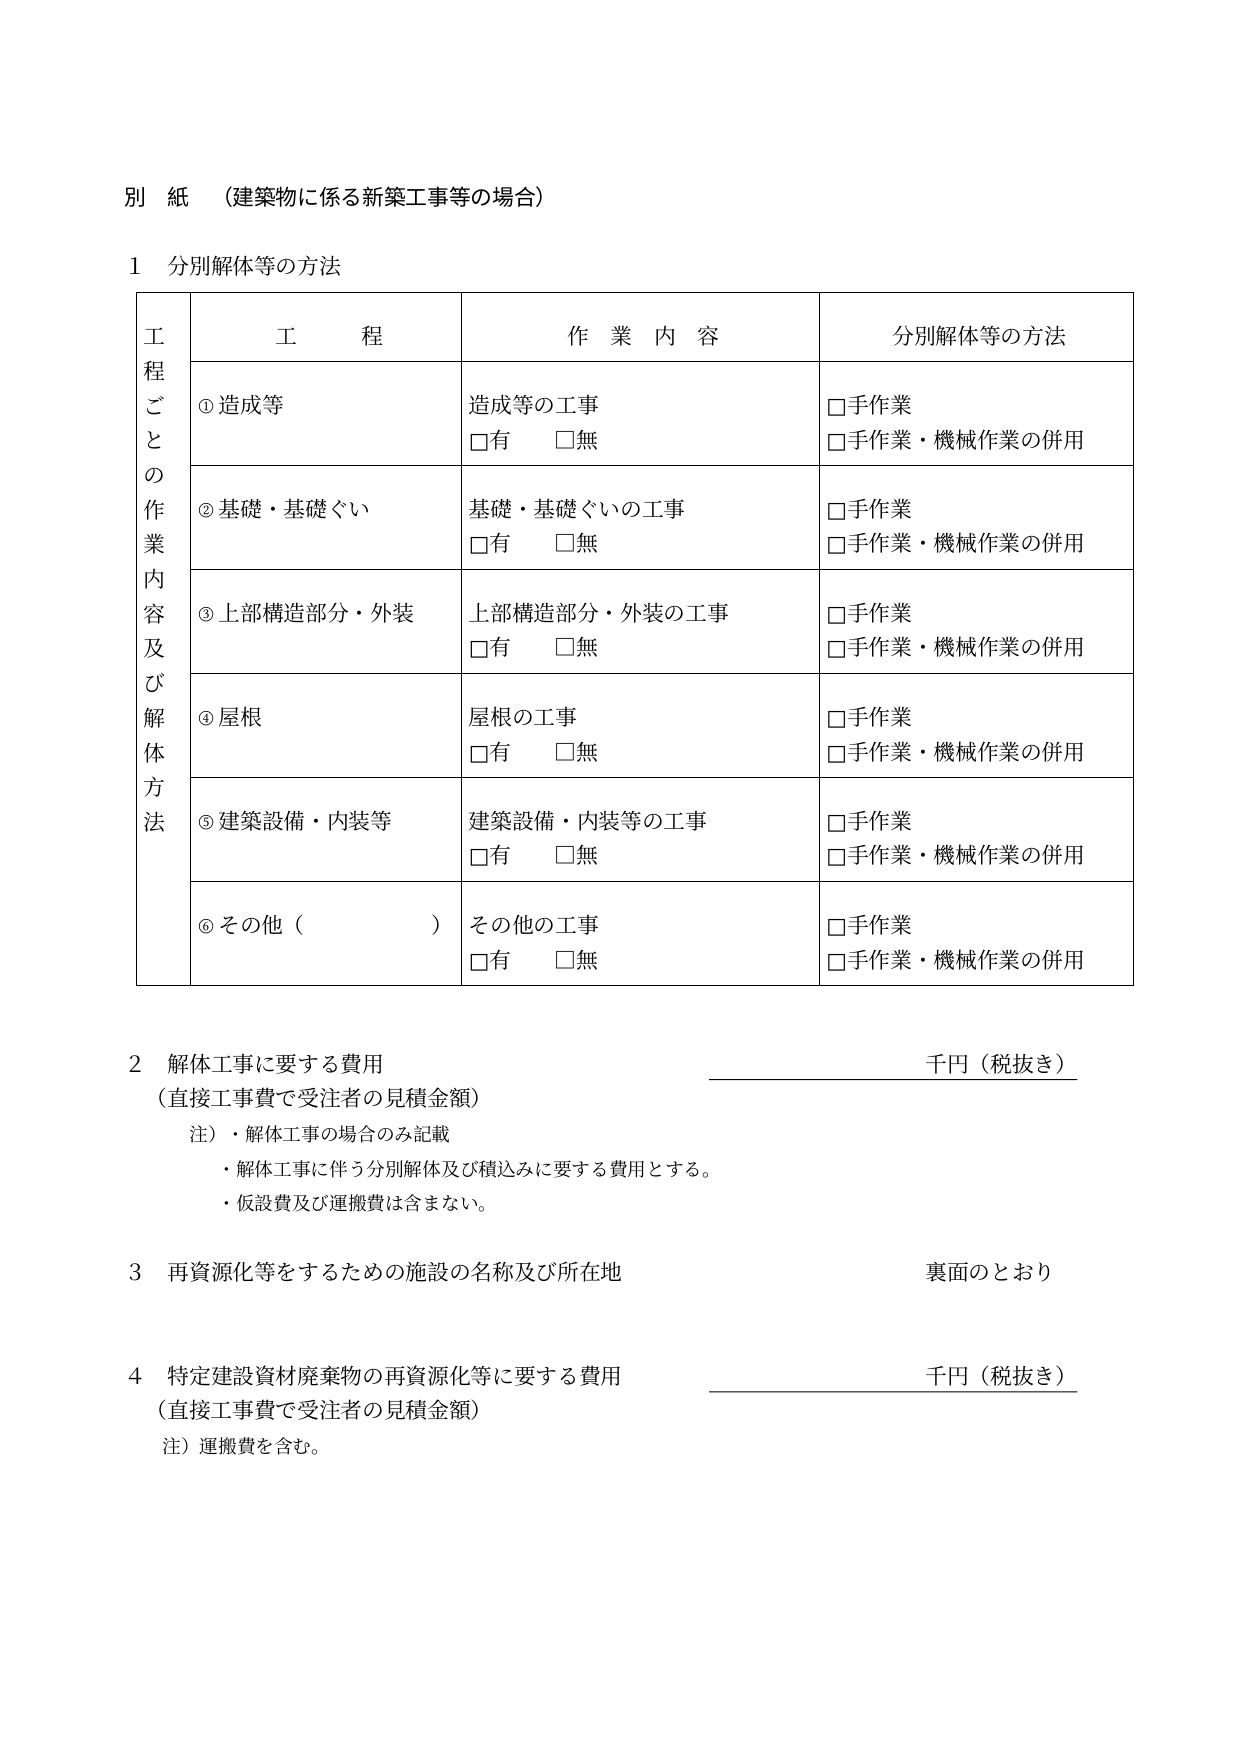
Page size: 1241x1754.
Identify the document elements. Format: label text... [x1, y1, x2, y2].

text 注）・解体工事の場合のみ記載 [124, 1114, 1152, 1148]
table_cell □手作業 □手作業・機械作業の併用 [820, 882, 1133, 985]
table_cell ①造成等 [191, 362, 461, 464]
table_cell □手作業 □手作業・機械作業の併用 [820, 466, 1133, 569]
text ・解体工事に伴う分別解体及び積込みに要する費用とする。 [124, 1148, 1152, 1183]
table_cell 基礎・基礎ぐいの工事 □有 □無 [462, 466, 819, 569]
table_header 作 業 内 容 [462, 293, 819, 361]
text （直接工事費で受注者の見積金額） [124, 1079, 1152, 1114]
text 注）運搬費を含む。 [124, 1426, 1152, 1461]
text ３ 再資源化等をするための施設の名称及び所在地 裏面のとおり [124, 1252, 1152, 1287]
table_cell □手作業 □手作業・機械作業の併用 [820, 674, 1133, 777]
table_cell 上部構造部分・外装の工事 □有 □無 [462, 570, 819, 673]
text １ 分別解体等の方法 [124, 247, 1152, 281]
table_cell 建築設備・内装等の工事 □有 □無 [462, 778, 819, 881]
table_cell その他の工事 □有 □無 [462, 882, 819, 985]
table_cell ③上部構造部分・外装 [191, 570, 461, 673]
table_cell ②基礎・基礎ぐい [191, 466, 461, 569]
table_cell ④屋根 [191, 674, 461, 777]
text ・仮設費及び運搬費は含まない。 [124, 1183, 1152, 1218]
text 別 紙 （建築物に係る新築工事等の場合） [124, 177, 1152, 212]
table_header 工 程 [191, 293, 461, 361]
table_cell ⑥その他（ ） [191, 882, 461, 985]
table_cell □手作業 □手作業・機械作業の併用 [820, 570, 1133, 673]
table_header 分別解体等の方法 [820, 293, 1133, 361]
table_cell □手作業 □手作業・機械作業の併用 [820, 778, 1133, 881]
text ２ 解体工事に要する費用 千円（税抜き） [124, 1044, 1152, 1079]
table_header 工 程 ご と の 作 業 内 容 及 び 解 体 方 法 [137, 293, 190, 985]
table_cell 屋根の工事 □有 □無 [462, 674, 819, 777]
table_cell ⑤建築設備・内装等 [191, 778, 461, 881]
text ４ 特定建設資材廃棄物の再資源化等に要する費用 千円（税抜き） [124, 1357, 1152, 1391]
table_cell 造成等の工事 □有 □無 [462, 362, 819, 464]
table_cell □手作業 □手作業・機械作業の併用 [820, 362, 1133, 464]
text （直接工事費で受注者の見積金額） [124, 1391, 1152, 1426]
